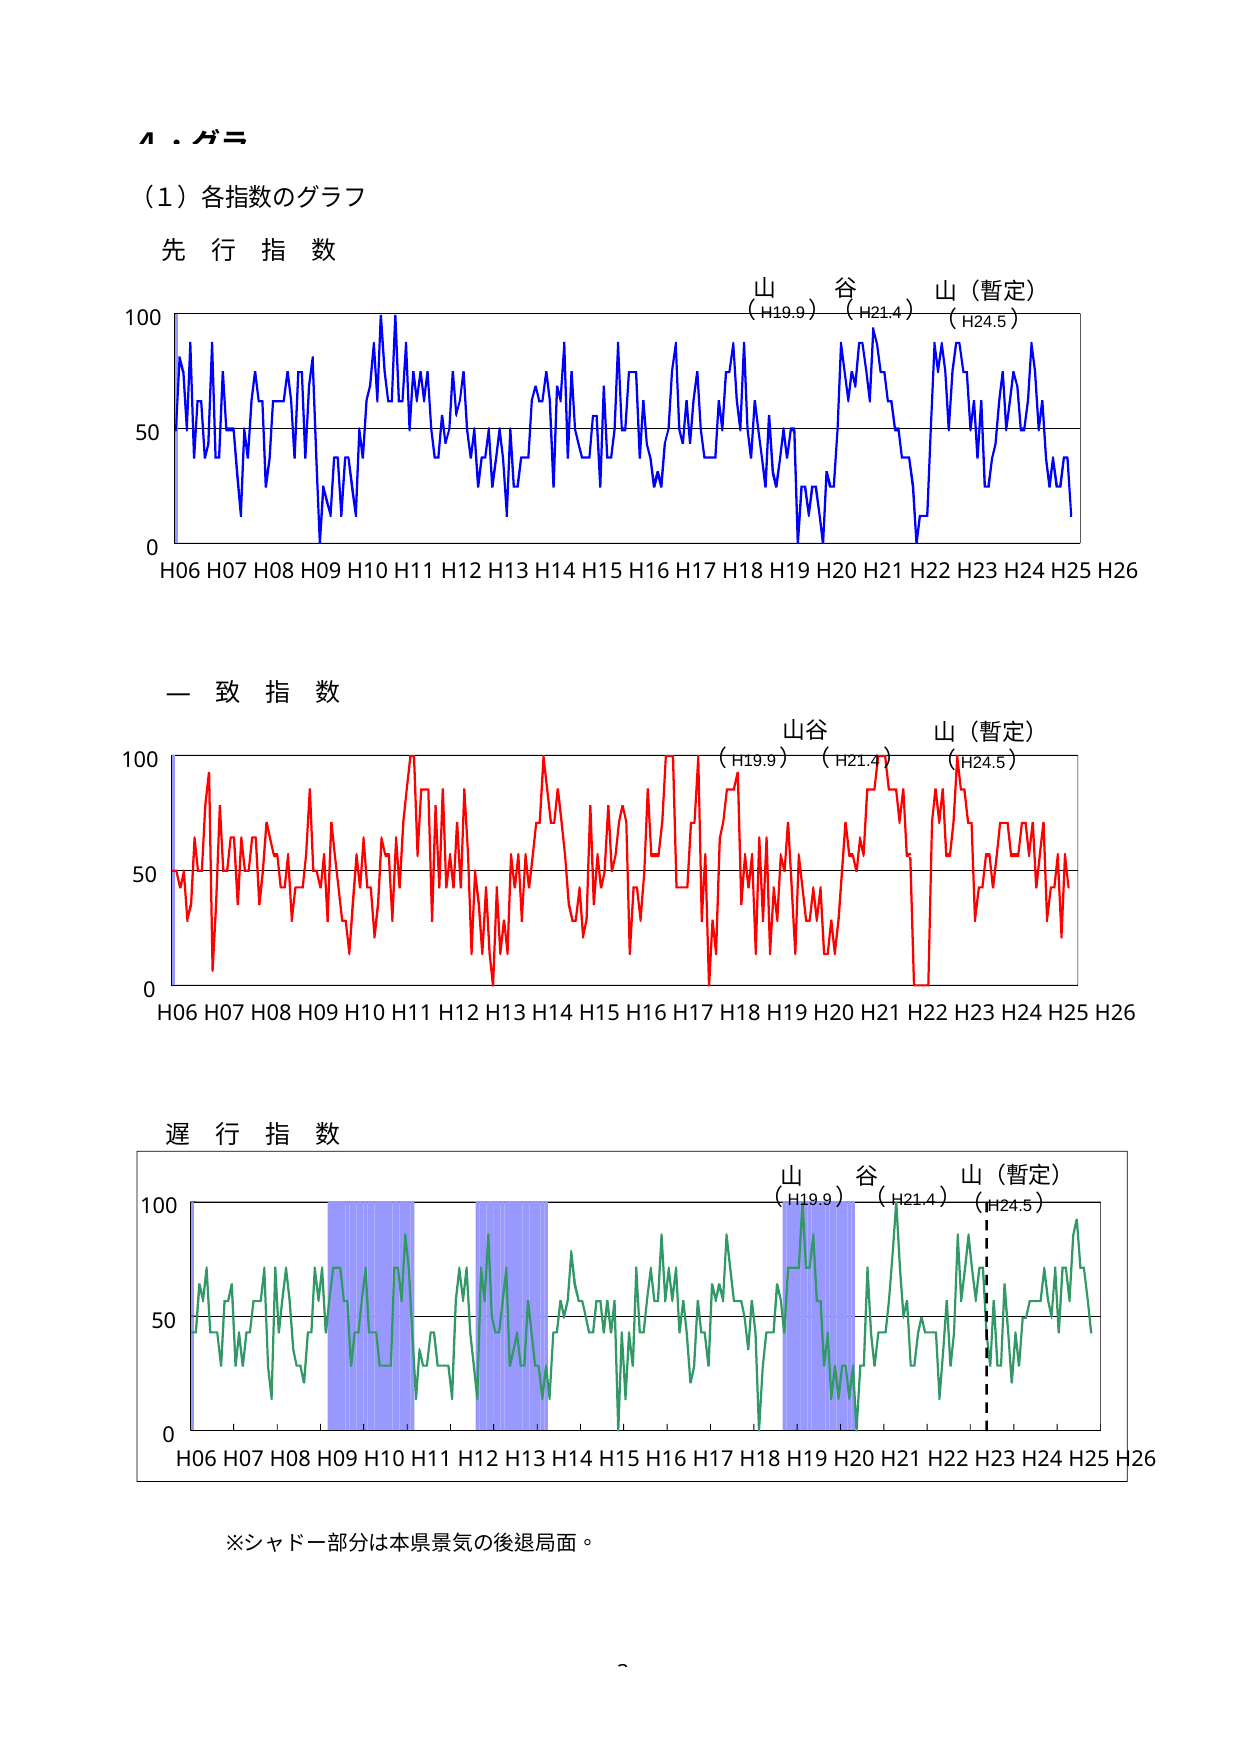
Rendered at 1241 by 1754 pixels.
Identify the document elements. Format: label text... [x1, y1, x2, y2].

subtitle （１）各指数のグラフ先 行 指 数 [123, 179, 373, 267]
text — 致 指 数 [106, 675, 399, 709]
text 遅 行 指 数 [106, 1117, 399, 1151]
text ※シャドー部分は本県景気の後退局面。 [226, 1528, 1159, 1556]
